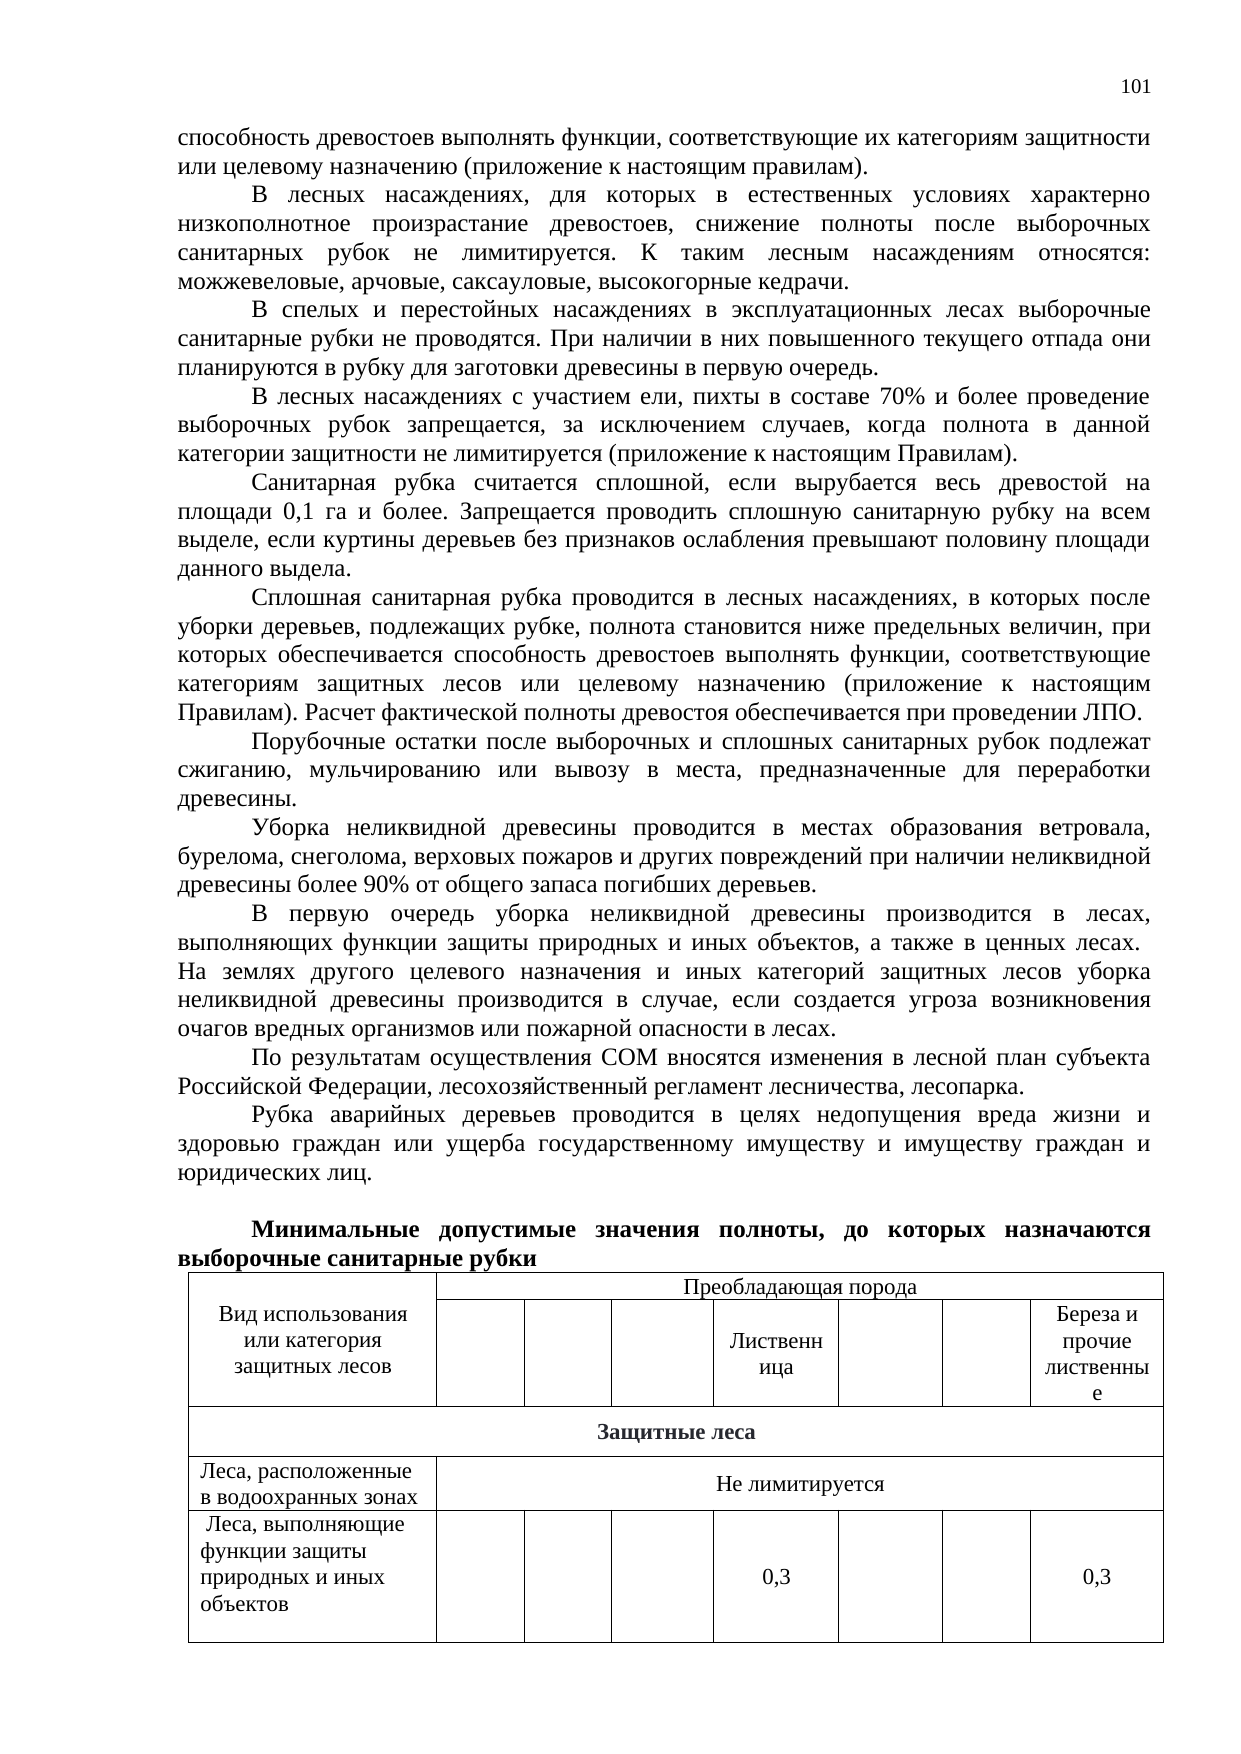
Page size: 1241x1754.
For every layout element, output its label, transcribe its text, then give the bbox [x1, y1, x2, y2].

text По результатам осуществления СОМ вносятся изменения в лесной план субъекта Российской Федерации, лесохозяйственный регламент лесничества, лесопарка. [177, 1042, 1152, 1099]
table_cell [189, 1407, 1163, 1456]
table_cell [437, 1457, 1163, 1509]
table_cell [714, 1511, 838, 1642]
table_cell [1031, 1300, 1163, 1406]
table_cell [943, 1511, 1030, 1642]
text В лесных насаждениях, для которых в естественных условиях характерно низкополнотное произрастание древостоев, снижение полноты после выборочных санитарных рубок не лимитируется. К таким лесным насаждениям относятся: можжевеловые, арчовые, саксауловые, высокогорные кедрачи. [177, 179, 1152, 294]
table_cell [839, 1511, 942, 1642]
text В первую очередь уборка неликвидной древесины производится в лесах, выполняющих функции защиты природных и иных объектов, а также в ценных лесах. На землях другого целевого назначения и иных категорий защитных лесов уборка неликвидной древесины производится в случае, если создается угроза возникновения очагов вредных организмов или пожарной опасности в лесах. [177, 898, 1152, 1042]
text Рубка аварийных деревьев проводится в целях недопущения вреда жизни и здоровью граждан или ущерба государственному имуществу и имуществу граждан и юридических лиц. [177, 1099, 1152, 1186]
text Порубочные остатки после выборочных и сплошных санитарных рубок подлежат сжиганию, мульчированию или вывозу в места, предназначенные для переработки древесины. [177, 726, 1152, 812]
text Сплошная санитарная рубка проводится в лесных насаждениях, в которых после уборки деревьев, подлежащих рубке, полнота становится ниже предельных величин, при которых обеспечивается способность древостоев выполнять функции, соответствующие категориям защитных лесов или целевому назначению (приложение к настоящим Правилам). Расчет фактической полноты древостоя обеспечивается при проведении ЛПО. [177, 582, 1152, 726]
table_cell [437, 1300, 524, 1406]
text Минимальные допустимые значения полноты, до которых назначаются выборочные санитарные рубки [177, 1214, 1152, 1272]
text В лесных насаждениях с участием ели, пихты в составе 70% и более проведение выборочных рубок запрещается, за исключением случаев, когда полнота в данной категории защитности не лимитируется (приложение к настоящим Правилам). [177, 381, 1152, 467]
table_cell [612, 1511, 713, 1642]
text Уборка неликвидной древесины проводится в местах образования ветровала, бурелома, снеголома, верховых пожаров и других повреждений при наличии неликвидной древесины более 90% от общего запаса погибших деревьев. [177, 812, 1152, 898]
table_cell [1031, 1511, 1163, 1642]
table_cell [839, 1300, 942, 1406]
text Санитарная рубка считается сплошной, если вырубается весь древостой на площади 0,1 га и более. Запрещается проводить сплошную санитарную рубку на всем выделе, если куртины деревьев без признаков ослабления превышают половину площади данного выдела. [177, 467, 1152, 582]
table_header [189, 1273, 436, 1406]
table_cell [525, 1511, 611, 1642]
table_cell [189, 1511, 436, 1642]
text В спелых и перестойных насаждениях в эксплуатационных лесах выборочные санитарные рубки не проводятся. При наличии в них повышенного текущего отпада они планируются в рубку для заготовки древесины в первую очередь. [177, 294, 1152, 381]
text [177, 122, 1152, 179]
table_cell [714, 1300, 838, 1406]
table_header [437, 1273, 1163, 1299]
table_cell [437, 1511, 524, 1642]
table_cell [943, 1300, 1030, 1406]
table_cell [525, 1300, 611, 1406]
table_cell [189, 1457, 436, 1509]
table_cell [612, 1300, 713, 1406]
